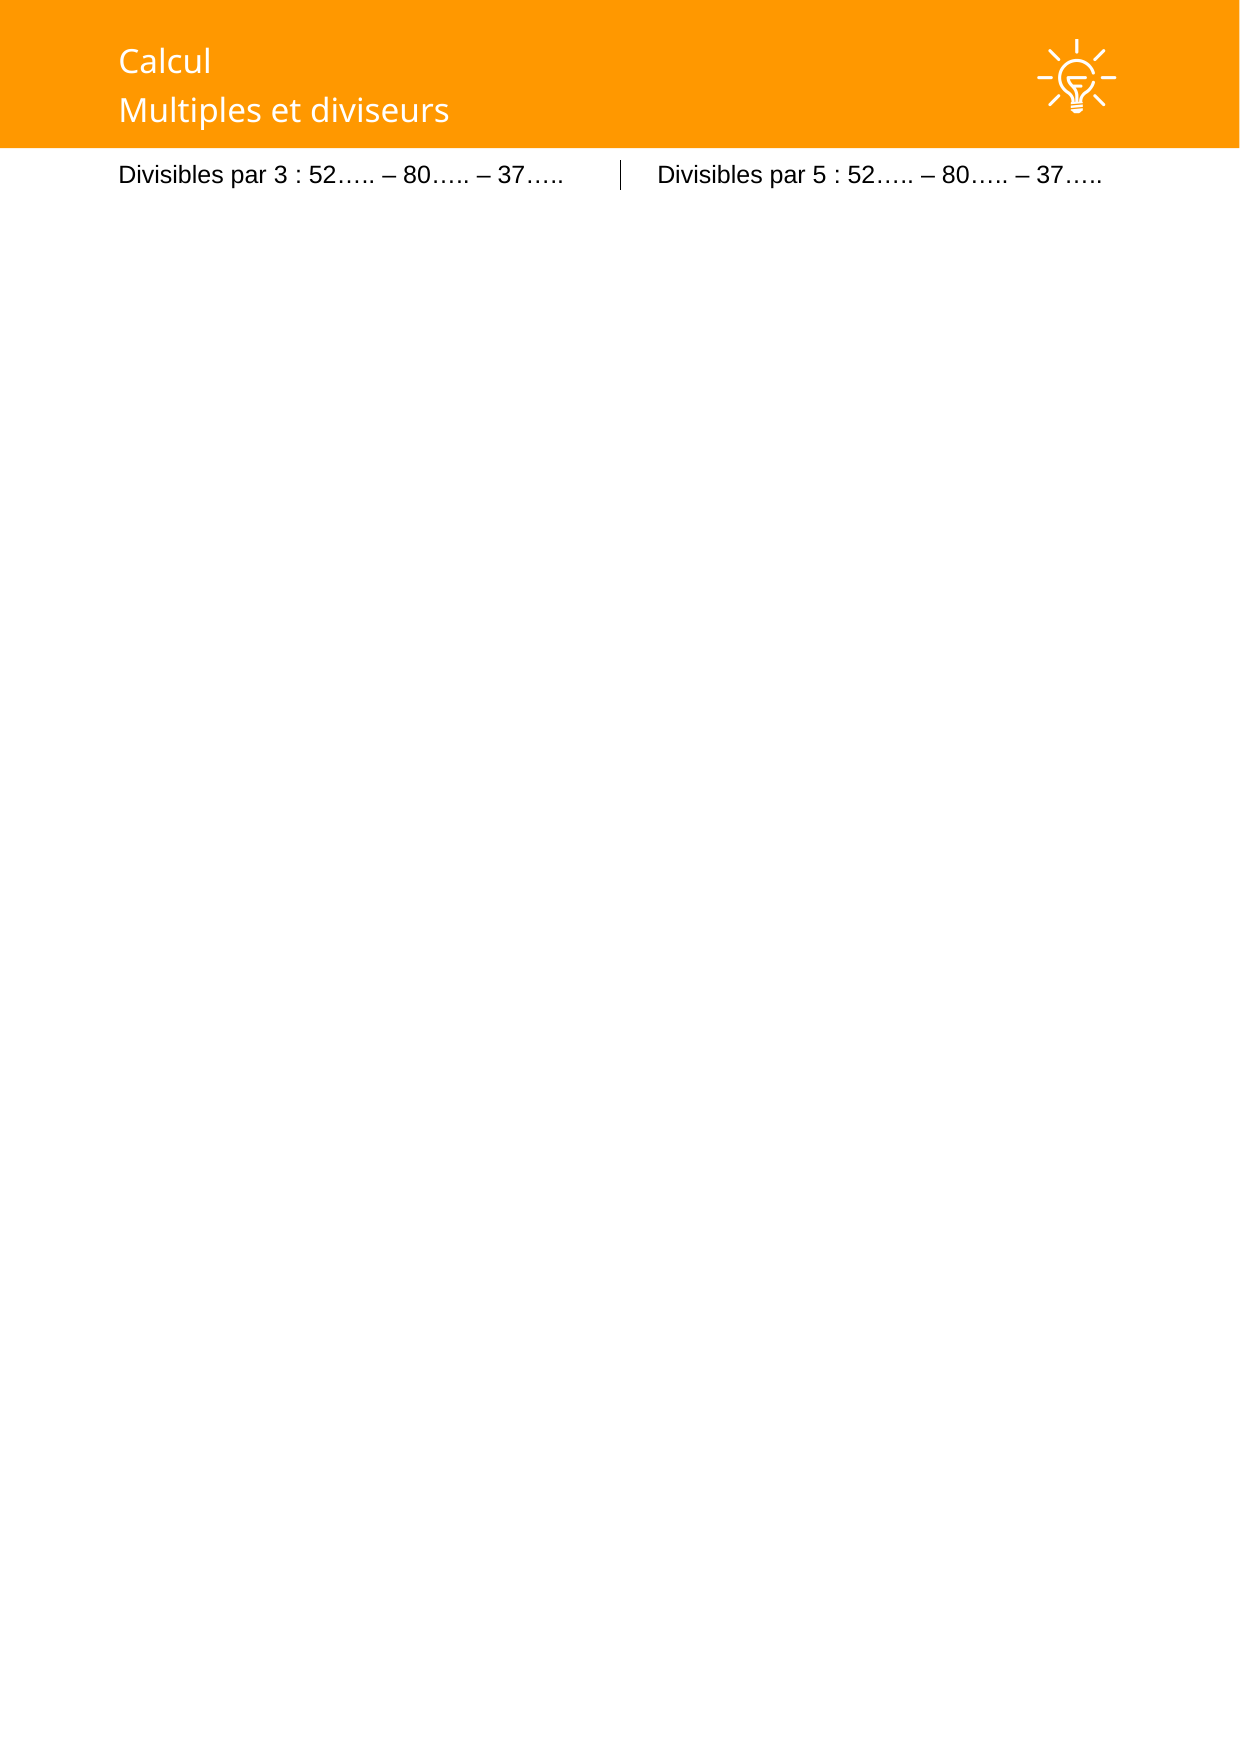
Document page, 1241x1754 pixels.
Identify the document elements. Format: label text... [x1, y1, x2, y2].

text Divisibles par 5 : 52….. – 80….. – 37….. [657, 160, 1122, 189]
picture [1034, 39, 1123, 116]
text Divisibles par 3 : 52….. – 80….. – 37….. [118, 160, 583, 189]
